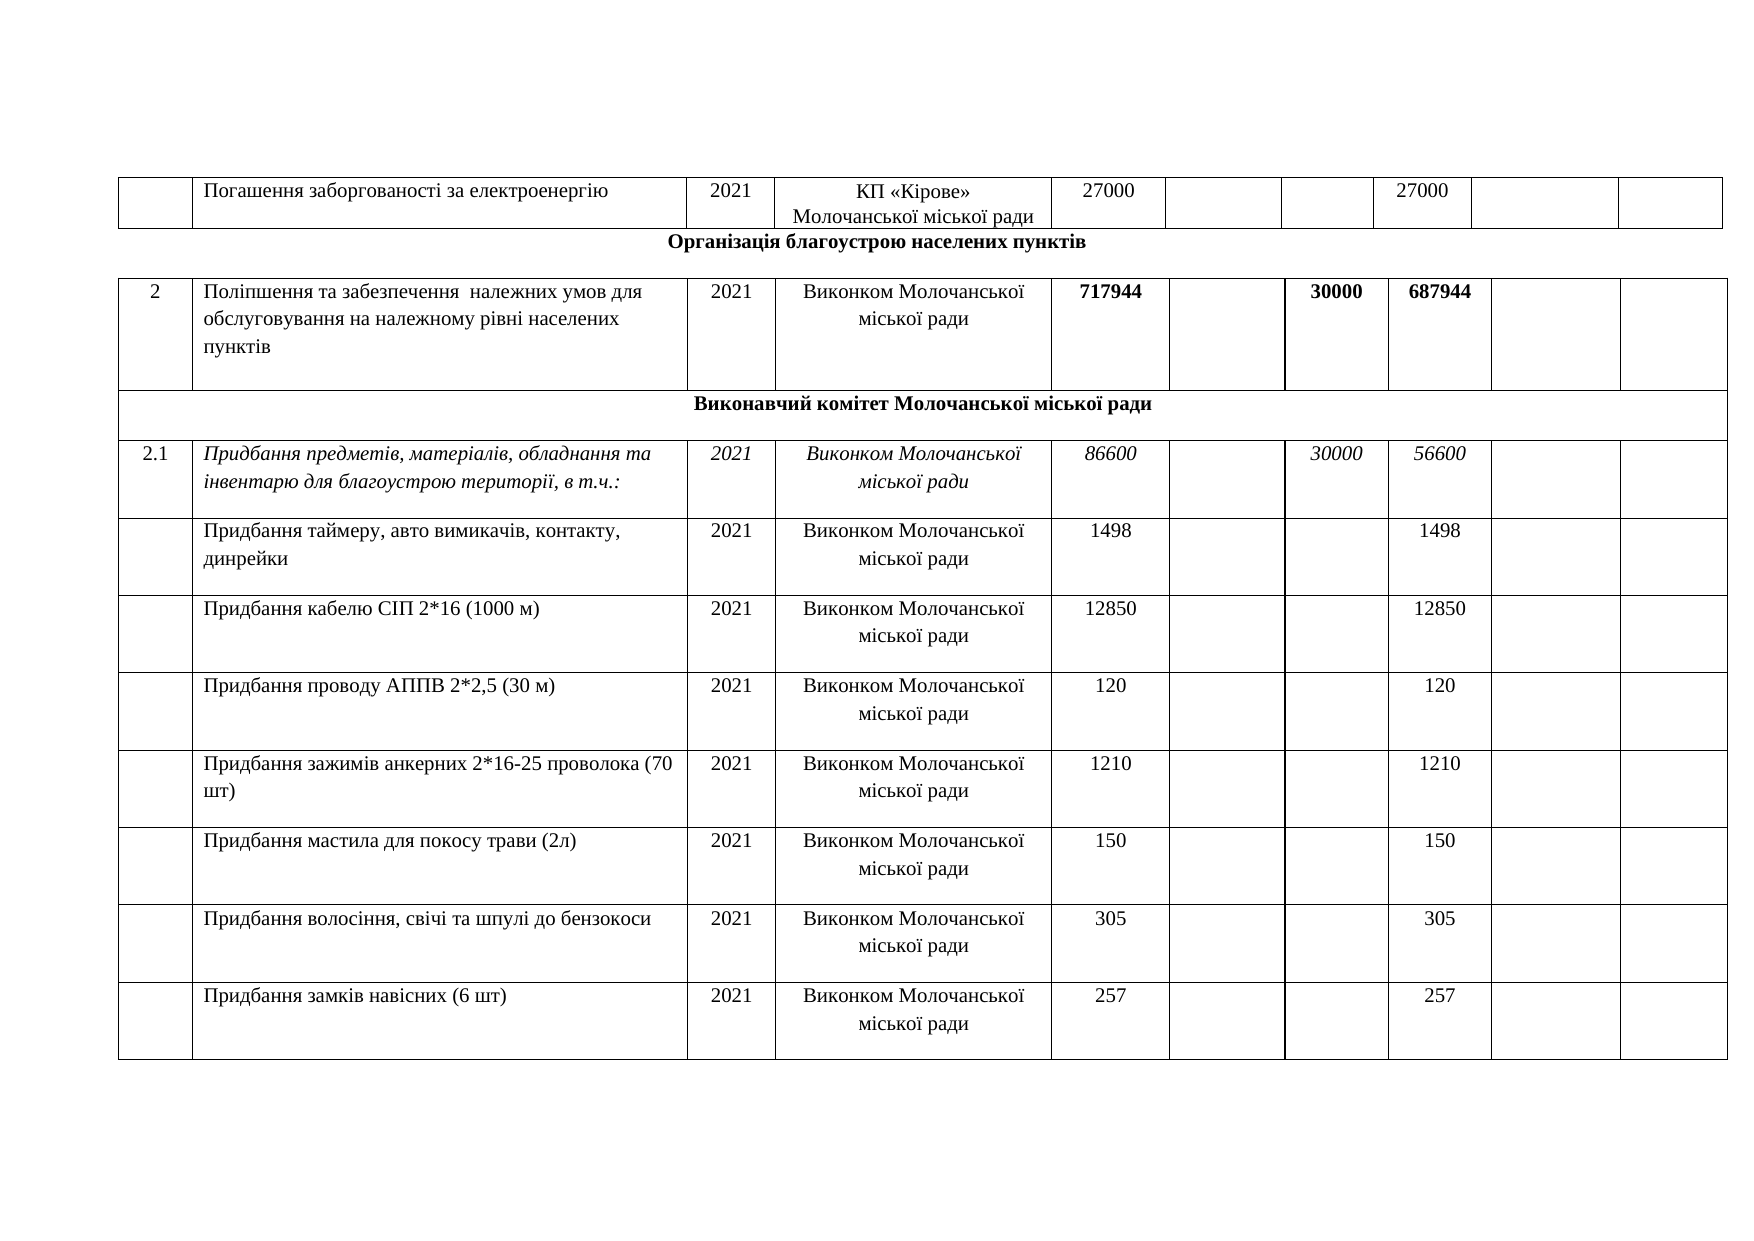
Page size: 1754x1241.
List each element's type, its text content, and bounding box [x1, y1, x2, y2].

table_header 2 [119, 279, 192, 390]
table_cell [1492, 828, 1620, 904]
table_cell [1472, 178, 1618, 228]
table_cell [1170, 673, 1284, 749]
table_cell [1170, 828, 1284, 904]
table_cell 120 [1052, 673, 1169, 749]
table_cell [775, 178, 1051, 228]
table_cell [1619, 178, 1722, 228]
table_header 687944 [1389, 279, 1491, 390]
table_cell [1286, 983, 1388, 1059]
table_cell [1621, 751, 1727, 827]
table_cell [1492, 751, 1620, 827]
table_cell Виконком Молочанської міської ради [776, 828, 1051, 904]
table_cell Виконком Молочанської міської ради [776, 441, 1051, 517]
table_cell [1170, 596, 1284, 672]
table_cell [1286, 751, 1388, 827]
table_header [1170, 279, 1284, 390]
table_cell Виконком Молочанської міської ради [776, 751, 1051, 827]
table_cell [1170, 751, 1284, 827]
table_cell Погашення заборгованості за електроенергію [193, 178, 686, 228]
table_cell 120 [1389, 673, 1491, 749]
table_header Виконком Молочанської міської ради [776, 279, 1051, 390]
table_cell 2021 [688, 905, 775, 982]
table_cell [1286, 828, 1388, 904]
table_cell 2021 [688, 673, 775, 749]
table_header 30000 [1286, 279, 1388, 390]
table_cell [1621, 828, 1727, 904]
table_cell [119, 905, 192, 982]
table_cell 1210 [1389, 751, 1491, 827]
table_header [1621, 279, 1727, 390]
table_cell [119, 983, 192, 1059]
table_cell Виконком Молочанської міської ради [776, 905, 1051, 982]
table_cell [1170, 983, 1284, 1059]
table_cell 2021 [688, 441, 775, 517]
table_cell Виконком Молочанської міської ради [776, 519, 1051, 595]
table_cell 27000 [1052, 178, 1165, 228]
table_cell [119, 519, 192, 595]
table_cell [1286, 673, 1388, 749]
table_cell [119, 673, 192, 749]
table_cell 2021 [688, 519, 775, 595]
table_cell 2021 [688, 751, 775, 827]
table_cell [1621, 441, 1727, 517]
table_cell [119, 596, 192, 672]
table_cell 2021 [688, 828, 775, 904]
table_cell [1492, 983, 1620, 1059]
table_cell 257 [1389, 983, 1491, 1059]
table_cell 2.1 [119, 441, 192, 517]
table_cell 27000 [1374, 178, 1471, 228]
table_cell Придбання замків навісних (6 шт) [193, 983, 687, 1059]
table_cell 1210 [1052, 751, 1169, 827]
table_cell 1498 [1052, 519, 1169, 595]
table_cell 86600 [1052, 441, 1169, 517]
table_cell [1621, 596, 1727, 672]
table_cell [1286, 519, 1388, 595]
table_cell 150 [1389, 828, 1491, 904]
table_cell 12850 [1389, 596, 1491, 672]
table_cell 2021 [687, 178, 774, 228]
table_cell 257 [1052, 983, 1169, 1059]
table_cell [1492, 673, 1620, 749]
table_cell [1492, 596, 1620, 672]
table_cell [1621, 905, 1727, 982]
table_cell [1170, 905, 1284, 982]
table_cell [1621, 983, 1727, 1059]
table_cell [1621, 673, 1727, 749]
table_cell Придбання зажимів анкерних 2*16-25 проволока (70 шт) [193, 751, 687, 827]
table_cell [1282, 178, 1373, 228]
table_header Поліпшення та забезпечення належних умов для обслуговування на належному рівні населених пунктів [193, 279, 687, 390]
table_cell [1492, 441, 1620, 517]
table_cell Виконком Молочанської міської ради [776, 596, 1051, 672]
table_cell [776, 983, 1051, 1059]
text Організація благоустрою населених пунктів [118, 229, 1636, 253]
table_header 2021 [688, 279, 775, 390]
table_header 717944 [1052, 279, 1169, 390]
table_cell 150 [1052, 828, 1169, 904]
table_cell Придбання проводу АППВ 2*2,5 (30 м) [193, 673, 687, 749]
table_cell 1498 [1389, 519, 1491, 595]
table_cell [1286, 596, 1388, 672]
table_cell Виконком Молочанської міської ради [776, 673, 1051, 749]
table_cell [1170, 519, 1284, 595]
table_cell [1492, 905, 1620, 982]
table_cell 56600 [1389, 441, 1491, 517]
table_cell 305 [1052, 905, 1169, 982]
table_cell 30000 [1286, 441, 1388, 517]
table_cell Придбання мастила для покосу трави (2л) [193, 828, 687, 904]
table_cell [119, 828, 192, 904]
table_cell [1170, 441, 1284, 517]
table_cell [119, 751, 192, 827]
table_cell Придбання волосіння, свічі та шпулі до бензокоси [193, 905, 687, 982]
table_cell [119, 178, 192, 228]
table_cell [1492, 519, 1620, 595]
table_header [1492, 279, 1620, 390]
table_cell [1166, 178, 1281, 228]
table_cell [1621, 519, 1727, 595]
table_cell 12850 [1052, 596, 1169, 672]
table_cell [1286, 905, 1388, 982]
table_cell 2021 [688, 983, 775, 1059]
table_cell Виконавчий комітет Молочанської міської ради [119, 391, 1727, 440]
table_cell 2021 [688, 596, 775, 672]
table_cell 305 [1389, 905, 1491, 982]
table_cell Придбання таймеру, авто вимикачів, контакту, динрейки [193, 519, 687, 595]
table_cell Придбання предметів, матеріалів, обладнання та інвентарю для благоустрою території, в т.ч.: [193, 441, 687, 517]
table_cell Придбання кабелю СІП 2*16 (1000 м) [193, 596, 687, 672]
